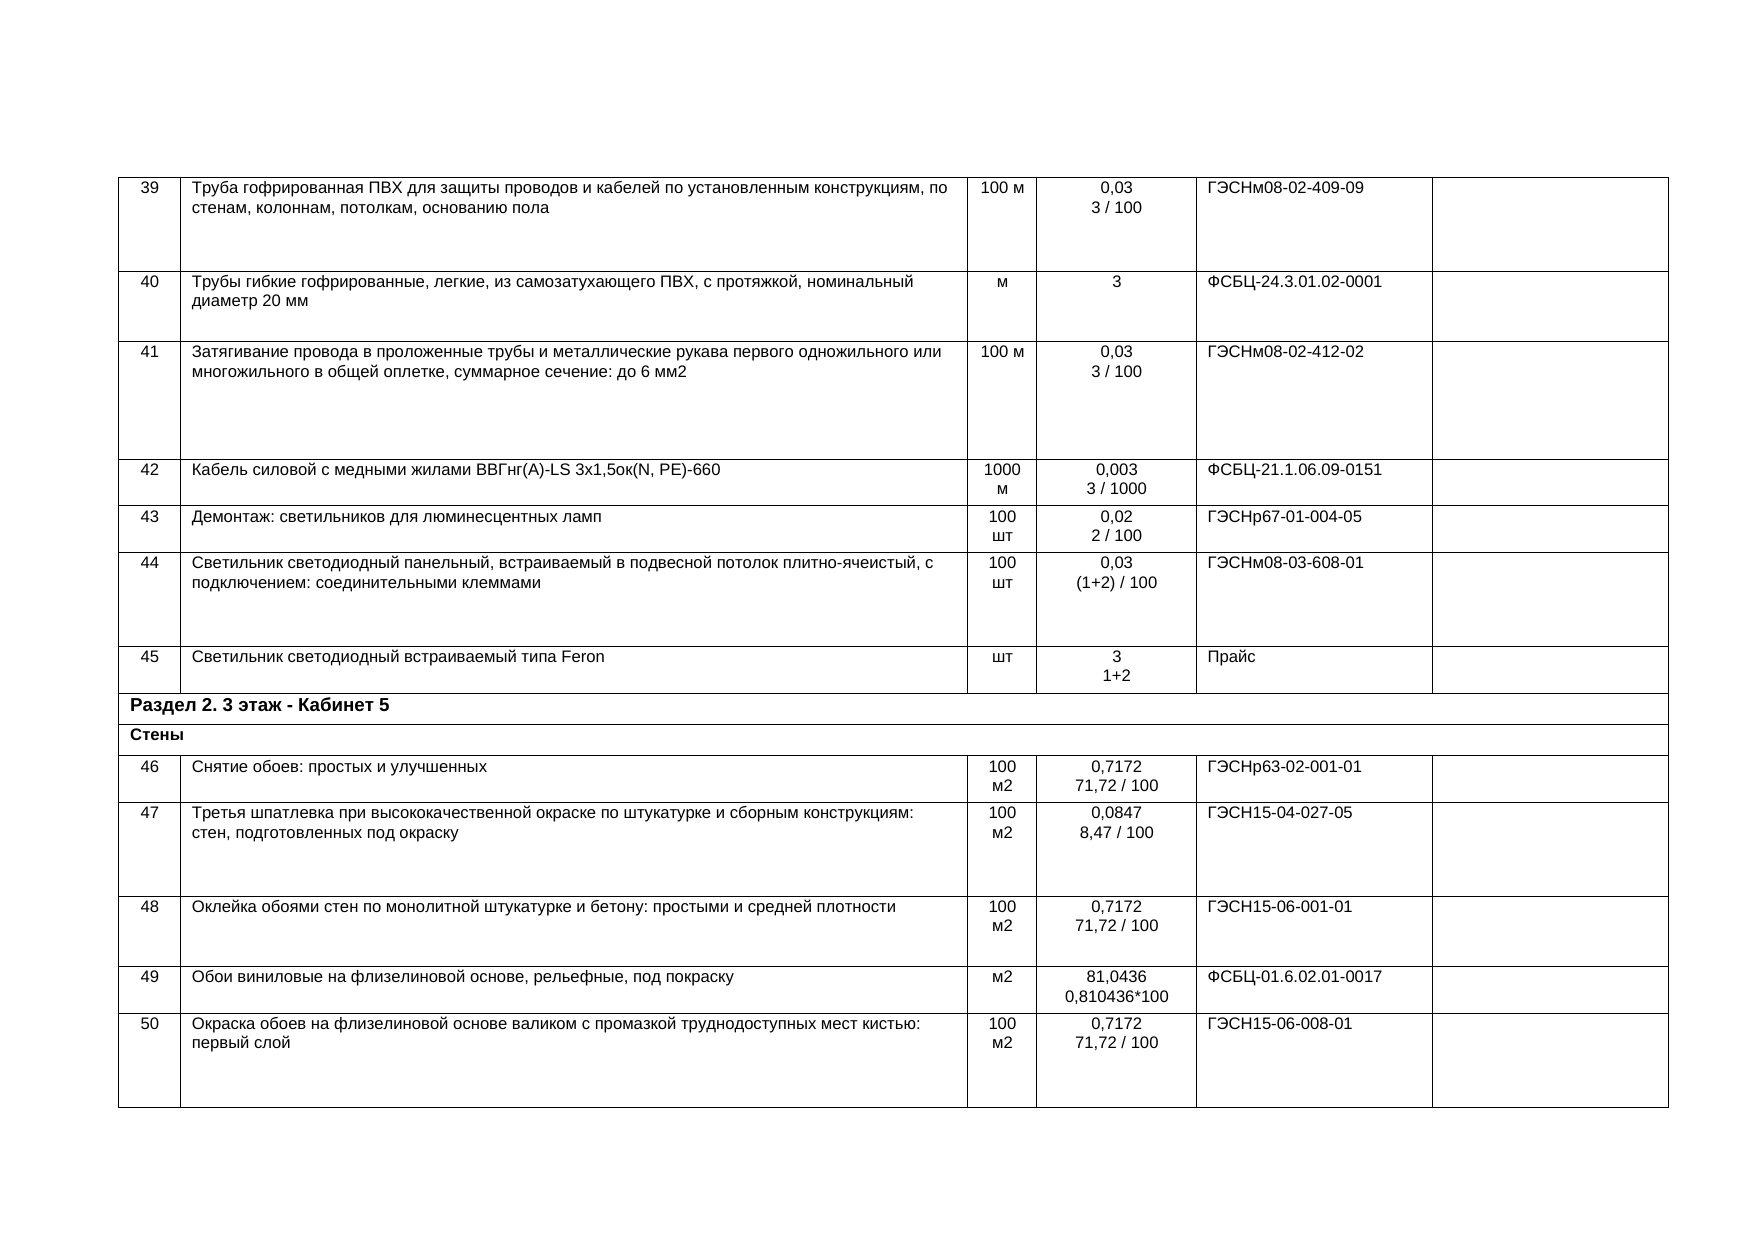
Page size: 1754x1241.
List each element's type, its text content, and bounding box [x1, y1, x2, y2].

table_cell [1433, 178, 1668, 271]
table_cell ГЭСН15-06-001-01 [1197, 897, 1432, 966]
table_cell 100 шт [968, 506, 1036, 552]
table_cell [1433, 342, 1668, 458]
table_cell 0,03 3 / 100 [1037, 178, 1196, 271]
table_cell Оклейка обоями стен по монолитной штукатурке и бетону: простыми и средней плотности [181, 897, 967, 966]
table_cell ГЭСН15-06-008-01 [1197, 1014, 1432, 1107]
table_cell ГЭСНм08-02-412-02 [1197, 342, 1432, 458]
table_cell Труба гофрированная ПВХ для защиты проводов и кабелей по установленным конструкциям, по стенам, колоннам, потолкам, основанию пола [181, 178, 967, 271]
table_cell Трубы гибкие гофрированные, легкие, из самозатухающего ПВХ, с протяжкой, номинальный диаметр 20 мм [181, 272, 967, 341]
table_cell м [968, 272, 1036, 341]
table_cell 100 шт [968, 553, 1036, 646]
table_cell 0,03 (1+2) / 100 [1037, 553, 1196, 646]
table_cell 47 [119, 803, 180, 896]
table_cell 39 [119, 178, 180, 271]
table_cell Светильник светодиодный панельный, встраиваемый в подвесной потолок плитно-ячеистый, с подключением: соединительными клеммами [181, 553, 967, 646]
table_cell [1433, 803, 1668, 896]
table_cell 0,003 3 / 1000 [1037, 460, 1196, 505]
table_cell ФСБЦ-01.6.02.01-0017 [1197, 967, 1432, 1013]
table_cell 48 [119, 897, 180, 966]
table_cell ГЭСНр63-02-001-01 [1197, 756, 1432, 802]
table_cell Кабель силовой с медными жилами ВВГнг(A)-LS 3х1,5ок(N, PE)-660 [181, 460, 967, 505]
table_cell Снятие обоев: простых и улучшенных [181, 756, 967, 802]
table_cell 44 [119, 553, 180, 646]
table_cell Третья шпатлевка при высококачественной окраске по штукатурке и сборным конструкциям: стен, подготовленных под окраску [181, 803, 967, 896]
table_cell 0,02 2 / 100 [1037, 506, 1196, 552]
table_cell [1433, 506, 1668, 552]
table_cell Раздел 2. 3 этаж - Кабинет 5 [119, 694, 1668, 724]
table_cell ФСБЦ-21.1.06.09-0151 [1197, 460, 1432, 505]
table_cell [1433, 1014, 1668, 1107]
table_cell [1433, 460, 1668, 505]
table_cell 41 [119, 342, 180, 458]
table_cell 0,0847 8,47 / 100 [1037, 803, 1196, 896]
table_cell [1433, 967, 1668, 1013]
table_cell Затягивание провода в проложенные трубы и металлические рукава первого одножильного или многожильного в общей оплетке, суммарное сечение: до 6 мм2 [181, 342, 967, 458]
table_cell 0,7172 71,72 / 100 [1037, 1014, 1196, 1107]
table_cell 81,0436 0,810436*100 [1037, 967, 1196, 1013]
table_cell ГЭСНм08-02-409-09 [1197, 178, 1432, 271]
table_cell 100 м [968, 178, 1036, 271]
table_cell 46 [119, 756, 180, 802]
table_cell [1433, 756, 1668, 802]
table_cell [1433, 272, 1668, 341]
table_cell 100 м2 [968, 803, 1036, 896]
table_cell ГЭСНм08-03-608-01 [1197, 553, 1432, 646]
table_cell 40 [119, 272, 180, 341]
table_cell м2 [968, 967, 1036, 1013]
table_cell 1000 м [968, 460, 1036, 505]
table_cell 100 м [968, 342, 1036, 458]
table_cell 0,7172 71,72 / 100 [1037, 756, 1196, 802]
table_cell Окраска обоев на флизелиновой основе валиком с промазкой труднодоступных мест кистью: первый слой [181, 1014, 967, 1107]
table_cell 0,7172 71,72 / 100 [1037, 897, 1196, 966]
table_cell 45 [119, 647, 180, 693]
table_cell 3 [1037, 272, 1196, 341]
table_cell [1433, 553, 1668, 646]
table_cell 42 [119, 460, 180, 505]
table_cell Светильник светодиодный встраиваемый типа Feron [181, 647, 967, 693]
table_cell ГЭСН15-04-027-05 [1197, 803, 1432, 896]
table_cell Стены [119, 725, 1668, 755]
table_cell [1433, 647, 1668, 693]
table_cell ГЭСНр67-01-004-05 [1197, 506, 1432, 552]
table_cell Прайс [1197, 647, 1432, 693]
table_cell [1433, 897, 1668, 966]
table_cell 100 м2 [968, 897, 1036, 966]
table_cell 43 [119, 506, 180, 552]
table_cell 100 м2 [968, 756, 1036, 802]
table_cell 3 1+2 [1037, 647, 1196, 693]
table_cell шт [968, 647, 1036, 693]
table_cell ФСБЦ-24.3.01.02-0001 [1197, 272, 1432, 341]
table_cell Обои виниловые на флизелиновой основе, рельефные, под покраску [181, 967, 967, 1013]
table_cell 100 м2 [968, 1014, 1036, 1107]
table_cell Демонтаж: светильников для люминесцентных ламп [181, 506, 967, 552]
table_cell 0,03 3 / 100 [1037, 342, 1196, 458]
table_cell 50 [119, 1014, 180, 1107]
table_cell 49 [119, 967, 180, 1013]
